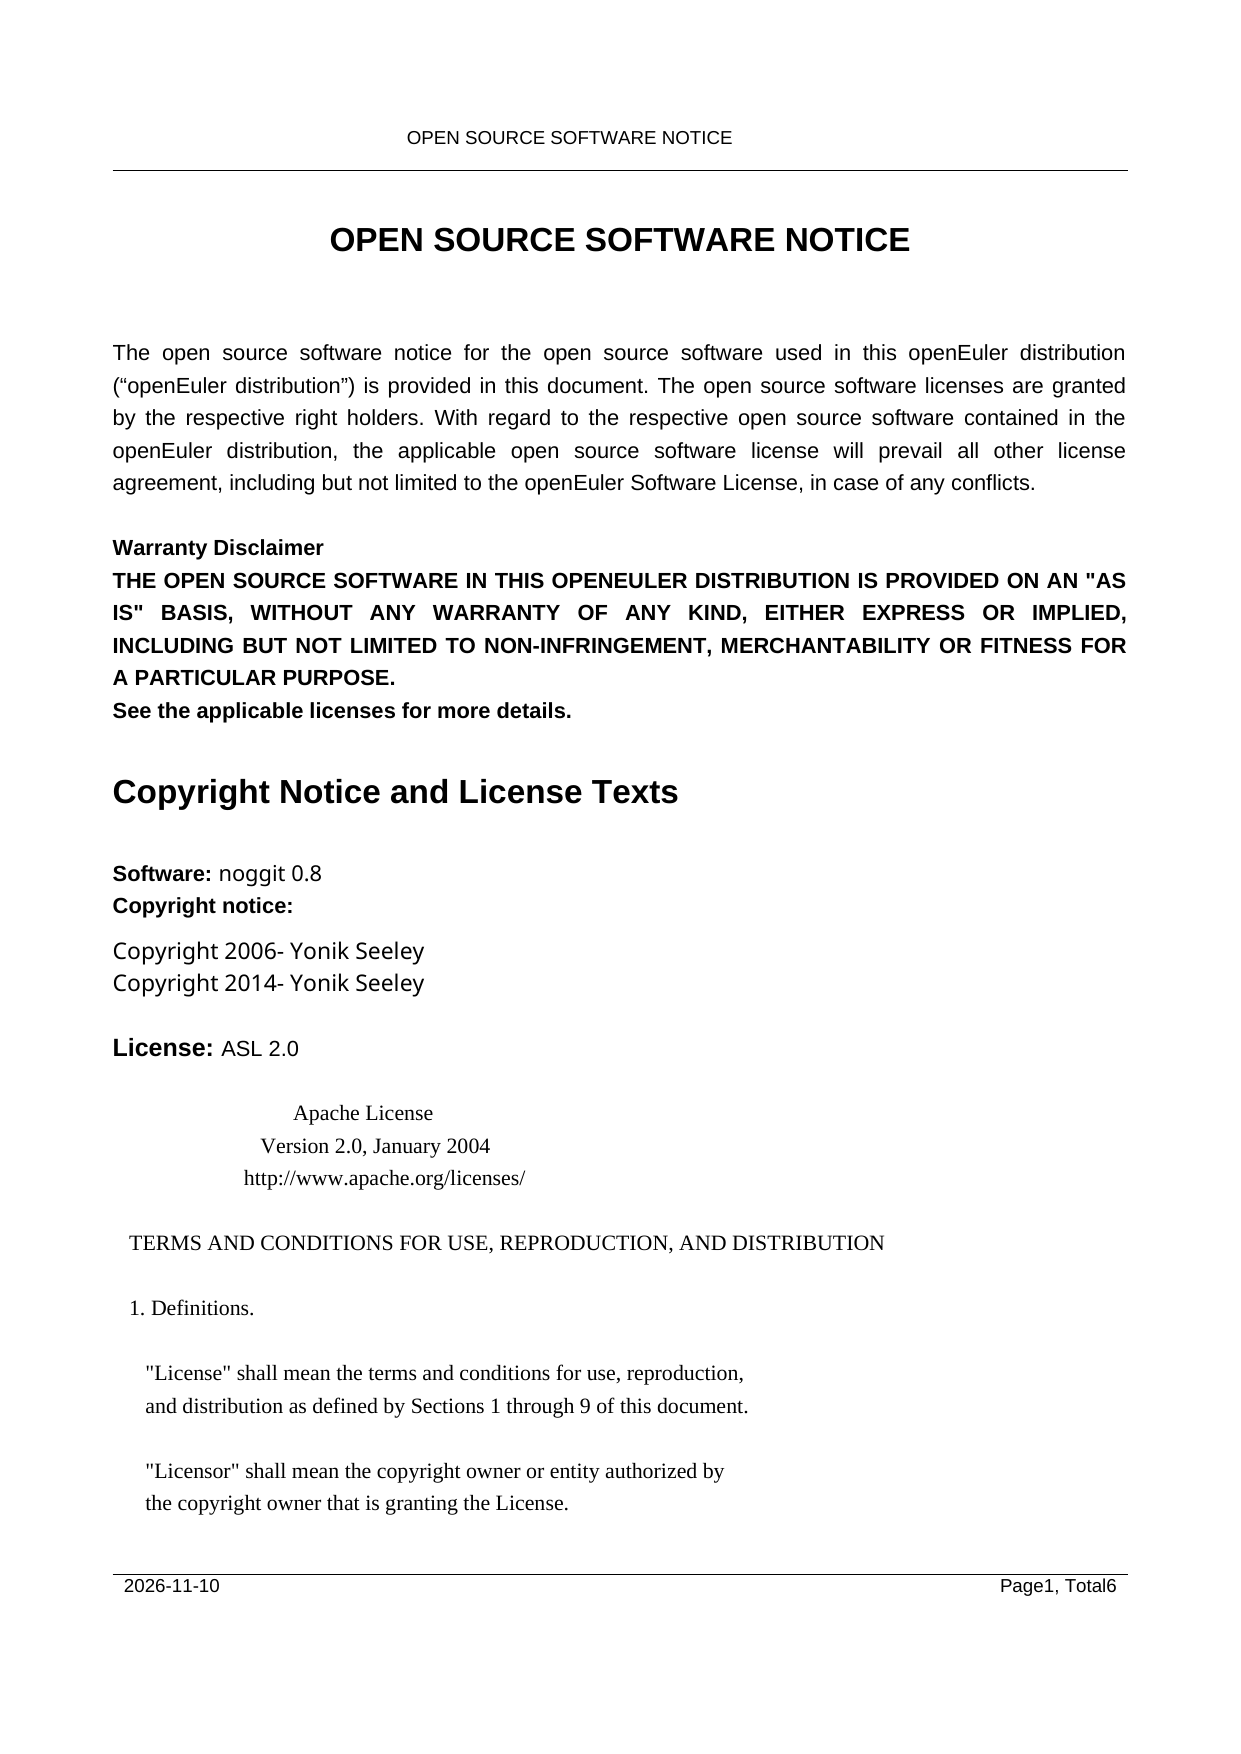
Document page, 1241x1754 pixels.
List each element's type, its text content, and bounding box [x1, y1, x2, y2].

text The open source software notice for the open source software used in this openEuler distribution (“openEuler distribution”) is provided in this document. The open source software licenses are granted by the respective right holders. With regard to the respective open source software contained in the openEuler distribution, the applicable open source software license will prevail all other license agreement, including but not limited to the openEuler Software License, in case of any conflicts. [112, 336, 1128, 499]
title Software: noggit 0.8 [112, 856, 1128, 889]
text License: ASL 2.0 [112, 1031, 1128, 1064]
text OPEN SOURCE SOFTWARE NOTICE [112, 206, 1128, 271]
text THE OPEN SOURCE SOFTWARE IN THIS OPENEULER DISTRIBUTION IS PROVIDED ON AN "AS IS" BASIS, WITHOUT ANY WARRANTY OF ANY KIND, EITHER EXPRESS OR IMPLIED, INCLUDING BUT NOT LIMITED TO NON-INFRINGEMENT, MERCHANTABILITY OR FITNESS FOR A PARTICULAR PURPOSE. See the applicable licenses for more details. [112, 564, 1128, 726]
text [112, 1064, 1128, 1519]
text Copyright notice: [112, 889, 1128, 921]
text Copyright 2006- Yonik Seeley Copyright 2014- Yonik Seeley [112, 934, 1128, 1031]
text Warranty Disclaimer [112, 531, 1128, 564]
text Copyright Notice and License Texts [112, 759, 1128, 824]
